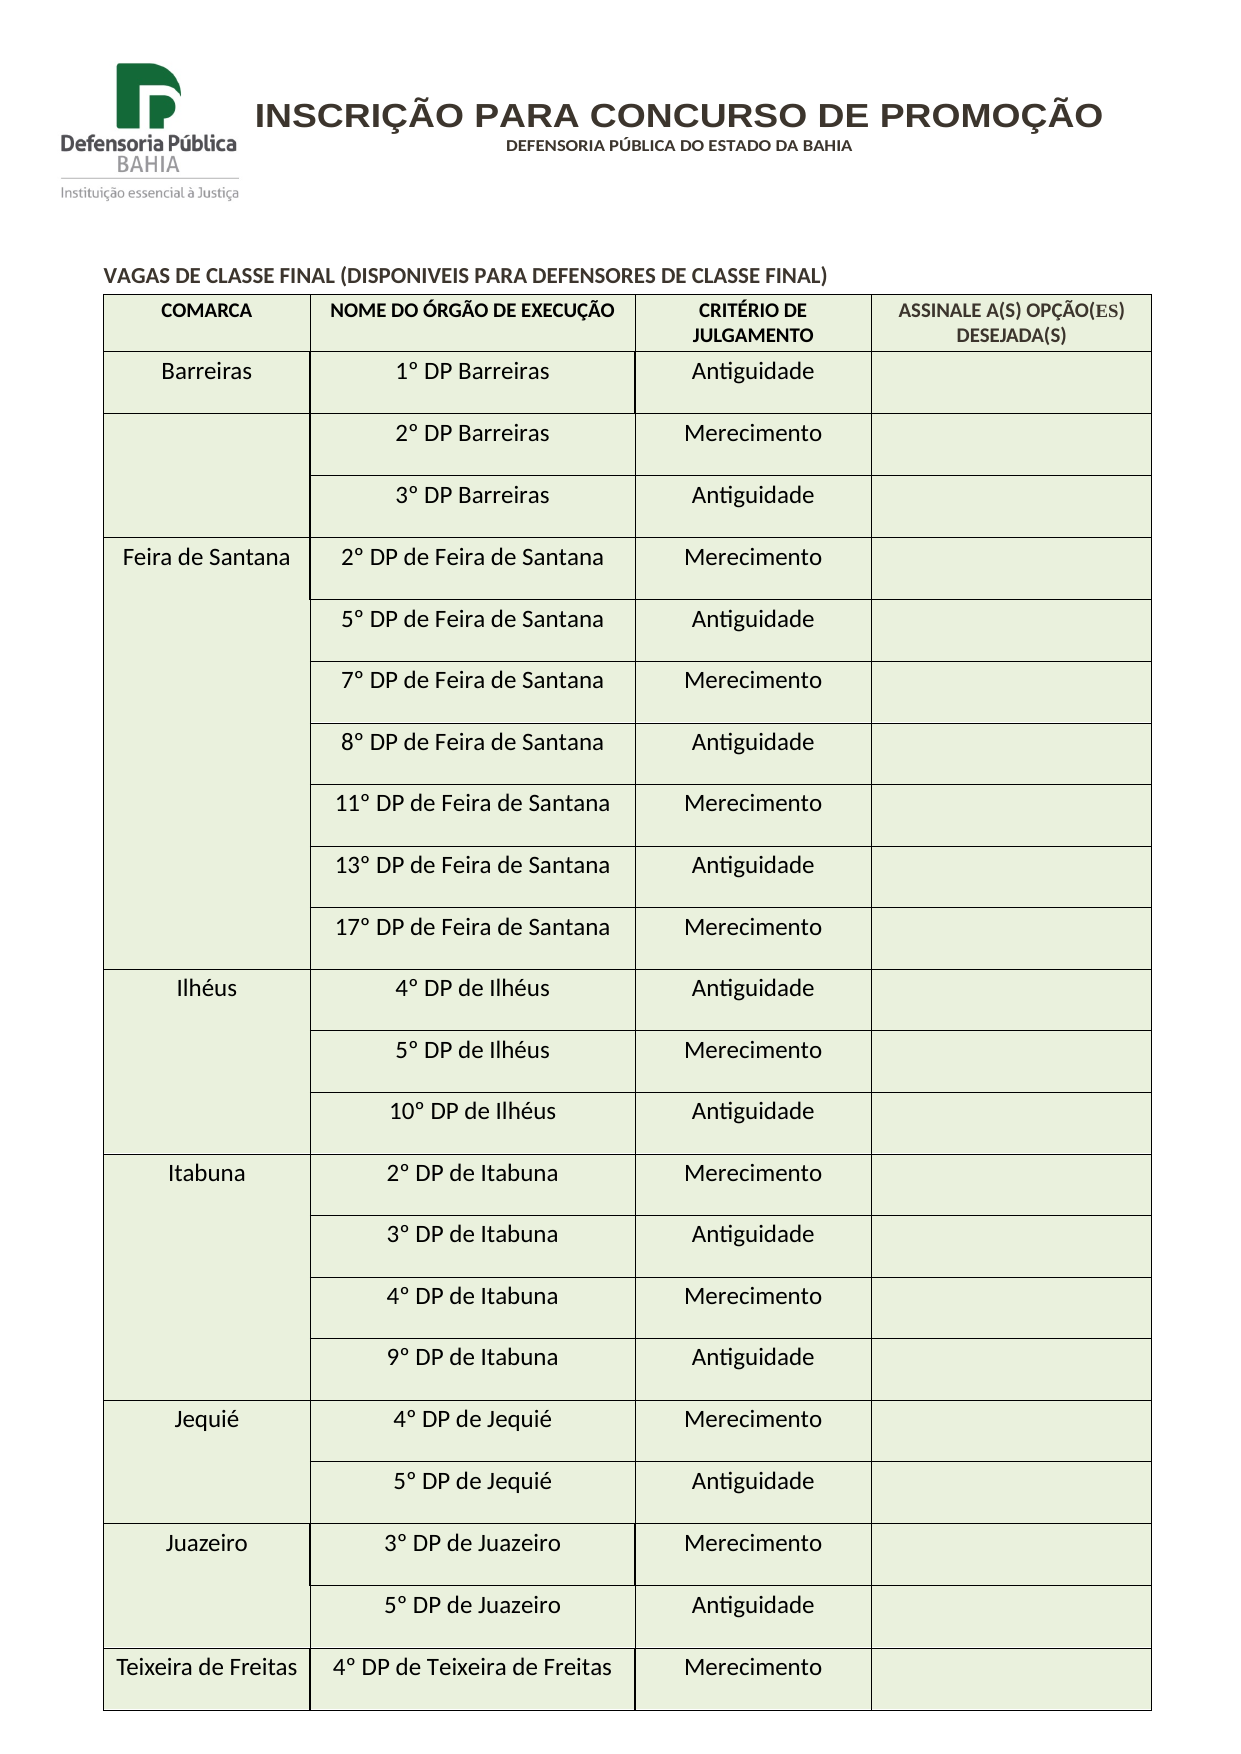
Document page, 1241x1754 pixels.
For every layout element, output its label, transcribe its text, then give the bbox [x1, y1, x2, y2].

table_cell 5º DP de Ilhéus [311, 1031, 635, 1092]
table_header ASSINALE A(S) OPÇÃO(ES) DESEJADA(S) [872, 295, 1151, 351]
table_cell [872, 600, 1151, 661]
table_cell Antiguidade [636, 970, 871, 1030]
table_cell [872, 1462, 1151, 1523]
table_cell [872, 1649, 1151, 1709]
table_cell [872, 785, 1151, 846]
table_cell [872, 352, 1151, 413]
table_cell Antiguidade [636, 724, 871, 784]
table_cell 5º DP de Jequié [311, 1462, 635, 1523]
table_cell [872, 1216, 1151, 1277]
table_cell 10º DP de Ilhéus [311, 1093, 635, 1153]
table_cell 8º DP de Feira de Santana [311, 724, 635, 784]
table_cell Merecimento [636, 414, 871, 475]
table_cell Merecimento [636, 1155, 871, 1215]
table_cell Antiguidade [636, 1093, 871, 1153]
table_cell 13º DP de Feira de Santana [311, 847, 635, 907]
table_cell Antiguidade [636, 352, 871, 413]
table_cell Feira de Santana [104, 538, 310, 969]
table_cell Juazeiro [104, 1524, 310, 1647]
table_header COMARCA [104, 295, 310, 351]
table_cell Merecimento [636, 1649, 871, 1709]
table_cell [872, 970, 1151, 1030]
table_cell [872, 1278, 1151, 1338]
table_cell 5º DP de Feira de Santana [311, 600, 635, 661]
table_cell 7º DP de Feira de Santana [311, 662, 635, 722]
table_cell Antiguidade [636, 600, 871, 661]
text VAGAS DE CLASSE FINAL (DISPONIVEIS PARA DEFENSORES DE CLASSE FINAL) [103, 262, 1176, 290]
table_cell Ilhéus [104, 970, 310, 1153]
table_cell [872, 1093, 1151, 1153]
table_cell [872, 1155, 1151, 1215]
table_cell 17º DP de Feira de Santana [311, 908, 635, 969]
table_cell Antiguidade [636, 847, 871, 907]
table_cell [872, 847, 1151, 907]
table_cell 11º DP de Feira de Santana [311, 785, 635, 846]
picture [48, 61, 251, 204]
table_cell [872, 476, 1151, 537]
table_cell Merecimento [636, 1278, 871, 1338]
table_cell 2º DP Barreiras [311, 414, 635, 475]
table_cell 4º DP de Itabuna [311, 1278, 635, 1338]
table_cell [872, 724, 1151, 784]
table_cell Barreiras [104, 352, 309, 413]
table_cell Merecimento [636, 785, 871, 846]
table_cell Merecimento [636, 908, 871, 969]
table_cell [872, 1401, 1151, 1461]
table_cell 4º DP de Jequié [311, 1401, 635, 1461]
table_cell [872, 908, 1151, 969]
table_cell 3º DP de Itabuna [311, 1216, 635, 1277]
table_cell Merecimento [636, 1401, 871, 1461]
table_cell Jequié [104, 1401, 310, 1523]
table_cell Merecimento [636, 1524, 871, 1585]
table_cell 4º DP de Ilhéus [311, 970, 635, 1030]
table_cell Antiguidade [636, 476, 871, 537]
table_cell [872, 538, 1151, 599]
table_cell [872, 1339, 1151, 1400]
table_cell Merecimento [636, 662, 871, 722]
table_cell [104, 414, 309, 537]
table_cell Antiguidade [636, 1462, 871, 1523]
table_cell [872, 662, 1151, 722]
table_cell 4º DP de Teixeira de Freitas [311, 1649, 634, 1709]
table_cell 3º DP Barreiras [311, 476, 635, 537]
table_cell 5º DP de Juazeiro [311, 1586, 635, 1647]
table_cell 2º DP de Itabuna [311, 1155, 635, 1215]
table_cell Antiguidade [636, 1339, 871, 1400]
table_cell 3º DP de Juazeiro [311, 1524, 634, 1585]
table_cell Teixeira de Freitas [104, 1649, 309, 1709]
table_cell Antiguidade [636, 1586, 871, 1647]
table_cell [872, 414, 1151, 475]
table_cell 1º DP Barreiras [311, 352, 634, 413]
table_header CRITÉRIO DE JULGAMENTO [636, 295, 871, 351]
table_cell 2º DP de Feira de Santana [311, 538, 635, 599]
table_cell [872, 1524, 1151, 1585]
table_header NOME DO ÓRGÃO DE EXECUÇÃO [311, 295, 635, 351]
table_cell Antiguidade [636, 1216, 871, 1277]
table_cell Merecimento [636, 1031, 871, 1092]
table_cell [872, 1031, 1151, 1092]
table_cell Merecimento [636, 538, 871, 599]
table_cell [872, 1586, 1151, 1647]
table_cell Itabuna [104, 1155, 310, 1400]
table_cell 9º DP de Itabuna [311, 1339, 635, 1400]
